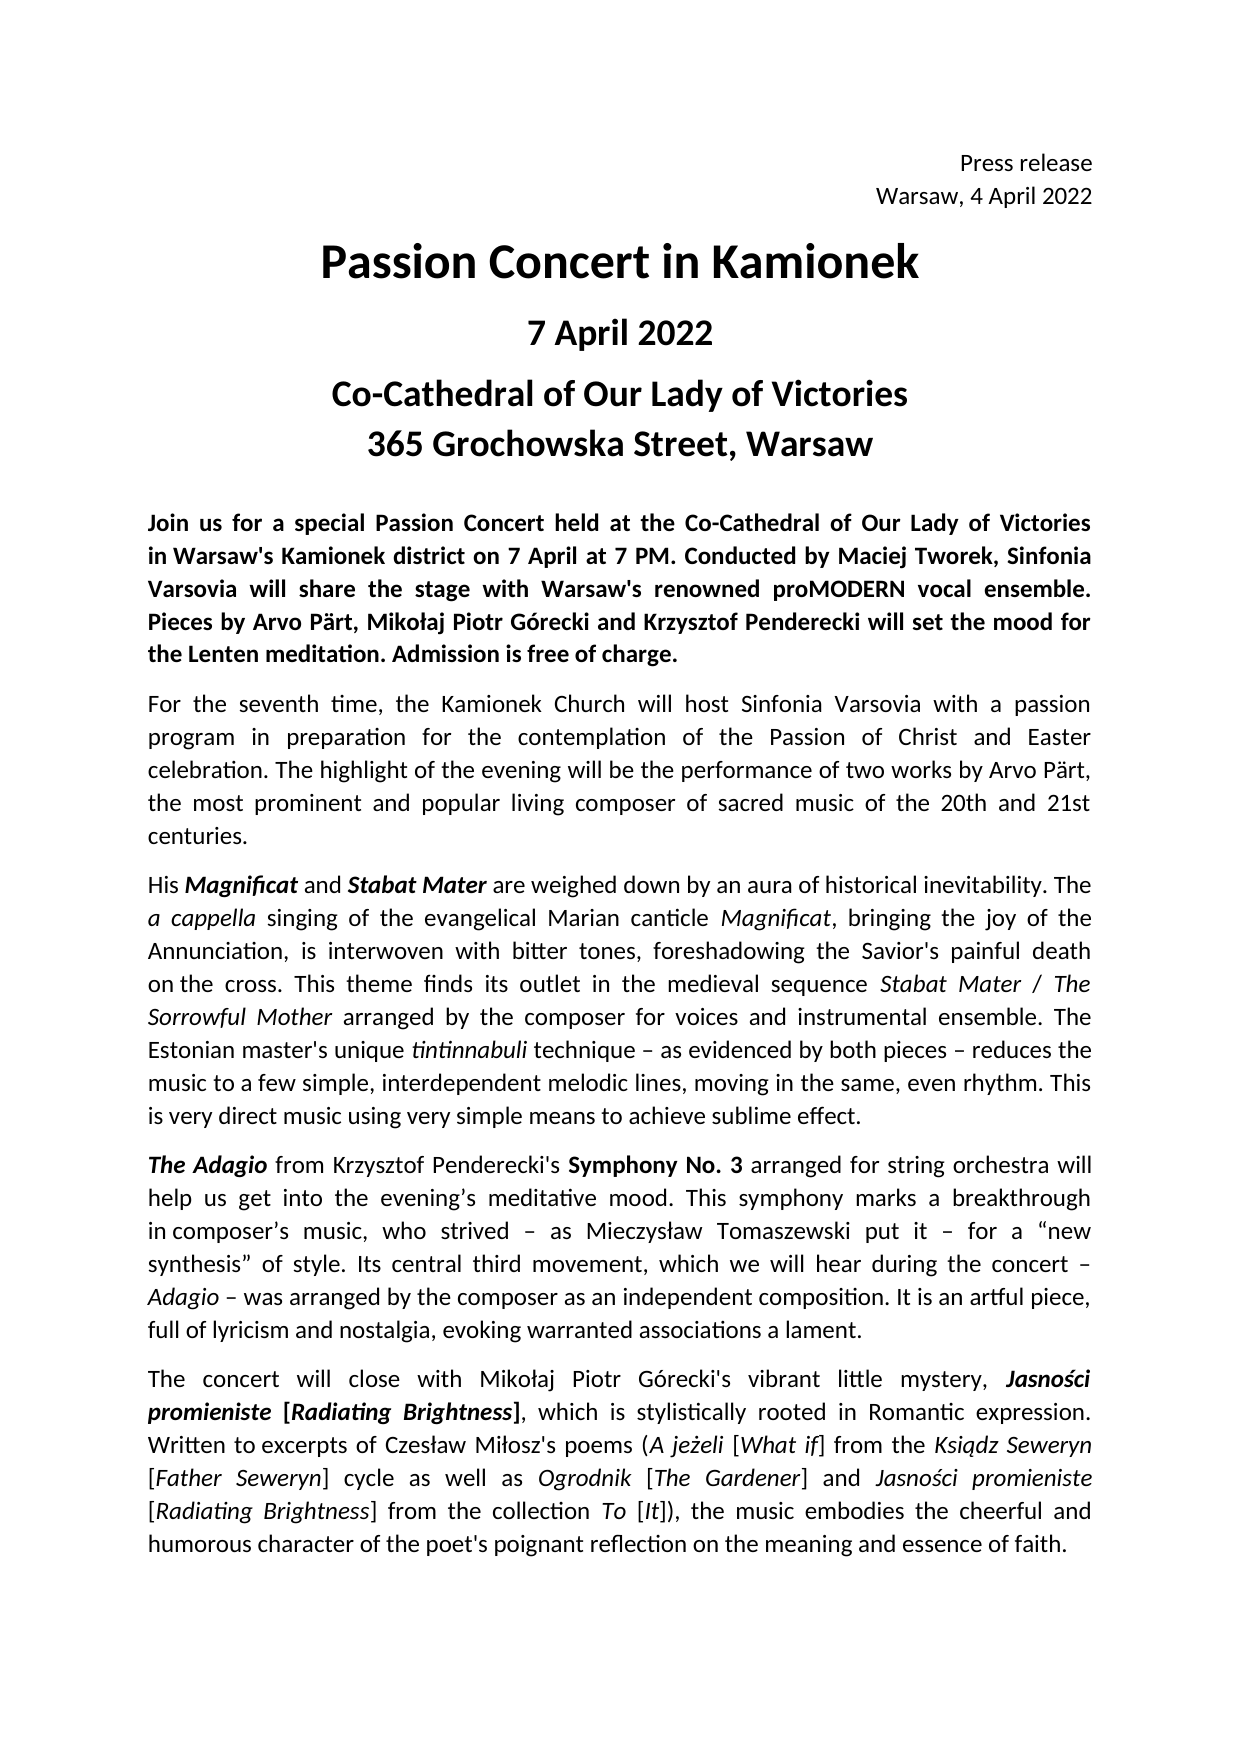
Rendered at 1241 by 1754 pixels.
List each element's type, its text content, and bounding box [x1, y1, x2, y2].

text Join us for a special Passion Concert held at the Co-Cathedral of Our Lady of Victories in Warsaw's Kamionek district on 7 April at 7 PM. Conducted by Maciej Tworek, Sinfonia Varsovia will share the stage with Warsaw's renowned proMODERN vocal ensemble. Pieces by Arvo Pärt, Mikołaj Piotr Górecki and Krzysztof Penderecki will set the mood for the Lenten meditation. Admission is free of charge. [148, 507, 1093, 669]
text Press release Warsaw, 4 April 2022 [148, 148, 1093, 211]
text Co-Cathedral of Our Lady of Victories 365 Grochowska Street, Warsaw [148, 370, 1093, 466]
text Passion Concert in Kamionek [148, 230, 1093, 291]
text His Magnificat and Stabat Mater are weighed down by an aura of historical inevitability. The a cappella singing of the evangelical Marian canticle Magnificat, bringing the joy of the Annunciation, is interwoven with bitter tones, foreshadowing the Savior's painful death on the cross. This theme finds its outlet in the medieval sequence Stabat Mater / The Sorrowful Mother arranged by the composer for voices and instrumental ensemble. The Estonian master's unique tintinnabuli technique – as evidenced by both pieces – reduces the music to a few simple, interdependent melodic lines, moving in the same, even rhythm. This is very direct music using very simple means to achieve sublime effect. [148, 869, 1093, 1130]
text 7 April 2022 [148, 308, 1093, 354]
text The Adagio from Krzysztof Penderecki's Symphony No. 3 arranged for string orchestra will help us get into the evening’s meditative mood. This symphony marks a breakthrough in composer’s music, who strived – as Mieczysław Tomaszewski put it – for a “new synthesis” of style. Its central third movement, which we will hear during the concert – Adagio – was arranged by the composer as an independent composition. It is an artful piece, full of lyricism and nostalgia, evoking warranted associations a lament. [148, 1149, 1093, 1344]
text The concert will close with Mikołaj Piotr Górecki's vibrant little mystery, Jasności promieniste [Radiating Brightness], which is stylistically rooted in Romantic expression. Written to excerpts of Czesław Miłosz's poems (A jeżeli [What if] from the Ksiądz Seweryn [Father Seweryn] cycle as well as Ogrodnik [The Gardener] and Jasności promieniste [Radiating Brightness] from the collection To [It]), the music embodies the cheerful and humorous character of the poet's poignant reflection on the meaning and essence of faith. [148, 1363, 1093, 1559]
text For the seventh time, the Kamionek Church will host Sinfonia Varsovia with a passion program in preparation for the contemplation of the Passion of Christ and Easter celebration. The highlight of the evening will be the performance of two works by Arvo Pärt, the most prominent and popular living composer of sacred music of the 20th and 21st centuries. [148, 688, 1093, 850]
